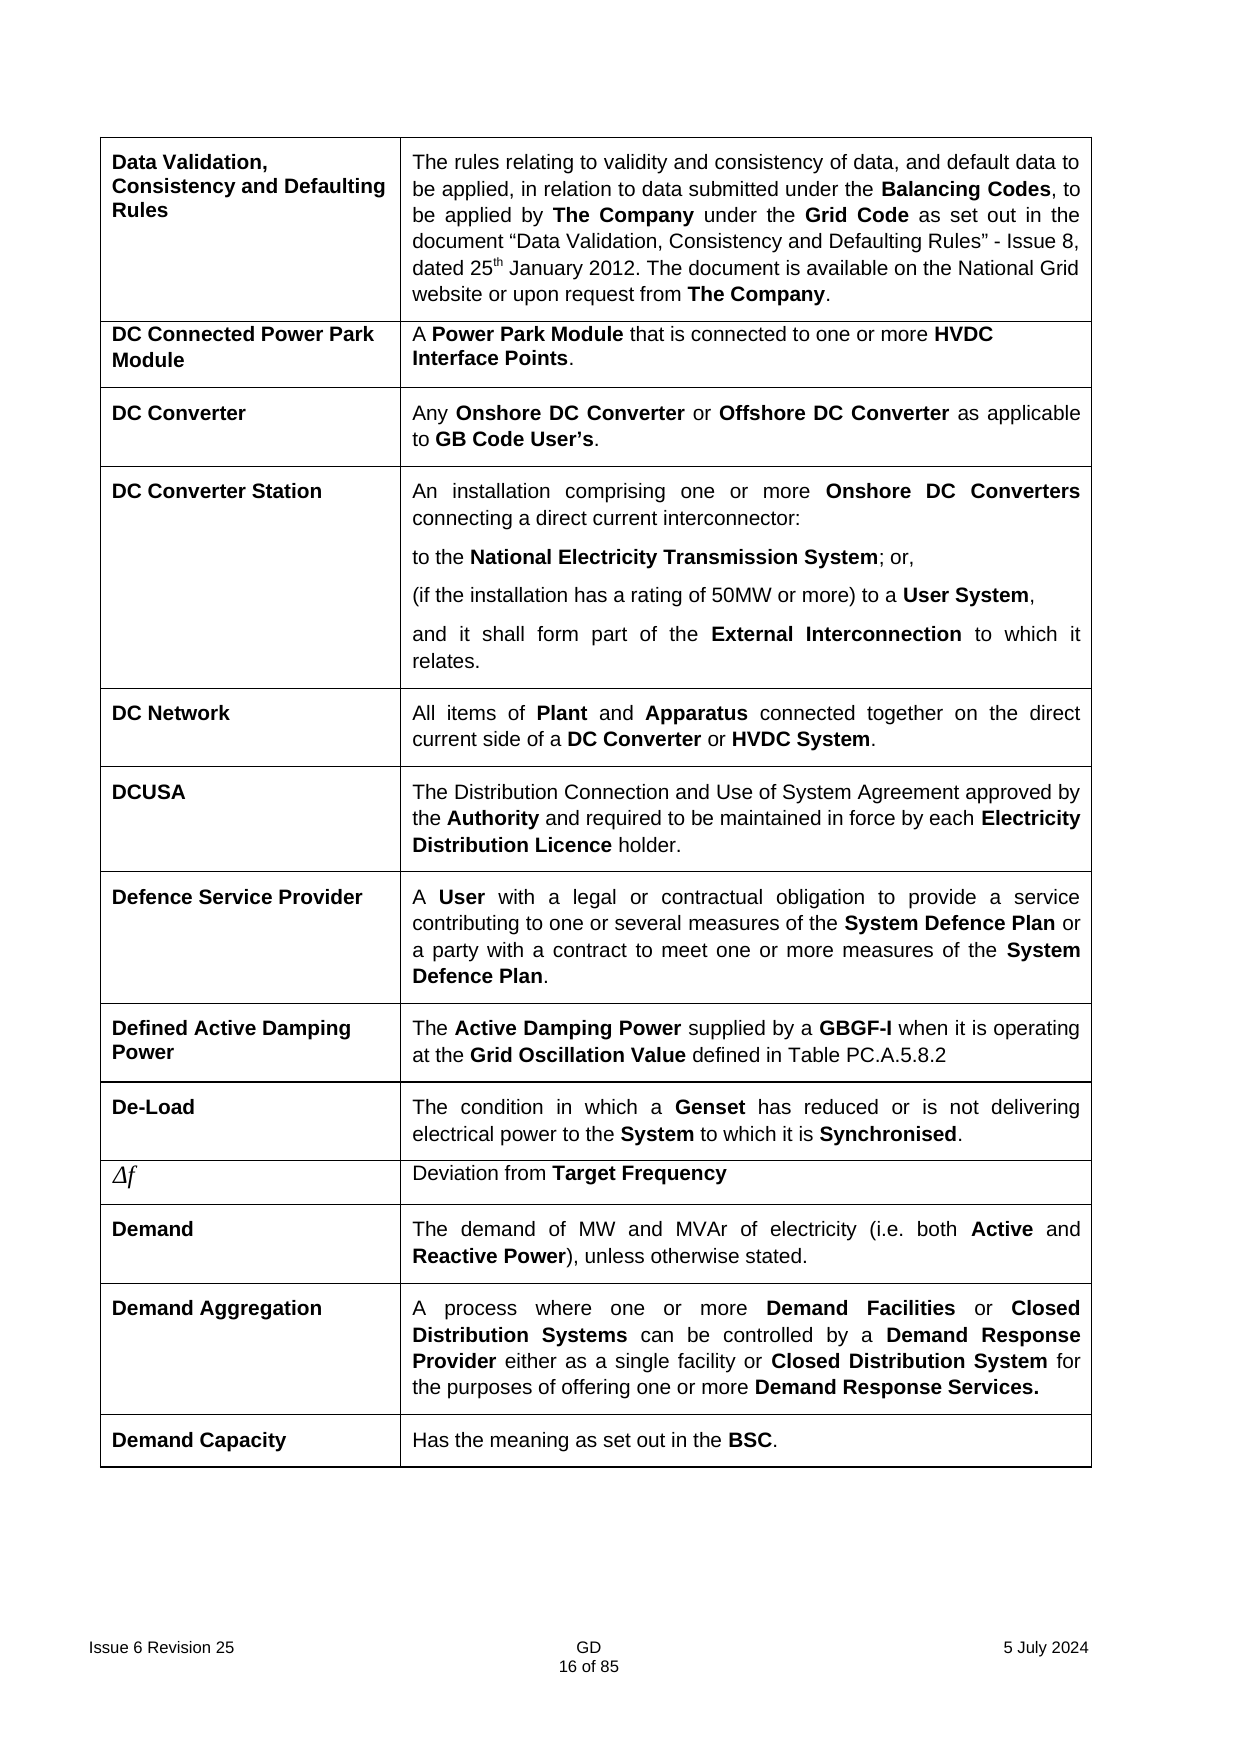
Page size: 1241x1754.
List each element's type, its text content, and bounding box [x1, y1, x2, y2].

table_cell A User with a legal or contractual obligation to provide a service contributing to one or several measures of the System Defence Plan or a party with a contract to meet one or more measures of the System Defence Plan. [401, 872, 1091, 1003]
table_cell An installation comprising one or more Onshore DC Converters connecting a direct current interconnector: to the National Electricity Transmission System; or, (if the installation has a rating of 50MW or more) to a User System, and it shall form part of the External Interconnection to which it relates. [401, 467, 1091, 687]
table_cell A process where one or more Demand Facilities or Closed Distribution Systems can be controlled by a Demand Response Provider either as a single facility or Closed Distribution System for the purposes of offering one or more Demand Response Services. [401, 1284, 1091, 1414]
table_cell A Power Park Module that is connected to one or more HVDC Interface Points. [401, 322, 1091, 387]
table_cell DC Connected Power Park Module [101, 322, 400, 387]
table_cell The condition in which a Genset has reduced or is not delivering electrical power to the System to which it is Synchronised. [401, 1083, 1091, 1160]
table_cell Defence Service Provider [101, 872, 400, 1003]
table_cell Defined Active Damping Power [101, 1004, 400, 1081]
table_cell Deviation from Target Frequency [401, 1161, 1091, 1204]
table_cell DC Converter Station [101, 467, 400, 687]
table_cell The demand of MW and MVAr of electricity (i.e. both Active and Reactive Power), unless otherwise stated. [401, 1205, 1091, 1282]
table_cell Demand Aggregation [101, 1284, 400, 1414]
table_cell The rules relating to validity and consistency of data, and default data to be applied, in relation to data submitted under the Balancing Codes, to be applied by The Company under the Grid Code as set out in the document “Data Validation, Consistency and Defaulting Rules” - Issue 8, dated 25th January 2012. The document is available on the National Grid website or upon request from The Company. [401, 138, 1091, 321]
table_cell Any Onshore DC Converter or Offshore DC Converter as applicable to GB Code User’s. [401, 388, 1091, 466]
table_cell The Active Damping Power supplied by a GBGF-I when it is operating at the Grid Oscillation Value defined in Table PC.A.5.8.2 [401, 1004, 1091, 1081]
table_cell All items of Plant and Apparatus connected together on the direct current side of a DC Converter or HVDC System. [401, 689, 1091, 766]
table_cell The Distribution Connection and Use of System Agreement approved by the Authority and required to be maintained in force by each Electricity Distribution Licence holder. [401, 767, 1091, 871]
table_cell Has the meaning as set out in the BSC. [401, 1415, 1091, 1466]
table_cell Data Validation, Consistency and Defaulting Rules [101, 138, 400, 321]
table_cell Demand [101, 1205, 400, 1282]
table_cell Demand Capacity [101, 1415, 400, 1466]
table_cell DC Converter [101, 388, 400, 466]
table_cell DCUSA [101, 767, 400, 871]
table_cell [101, 1161, 400, 1204]
table_cell DC Network [101, 689, 400, 766]
table_cell De-Load [101, 1083, 400, 1160]
